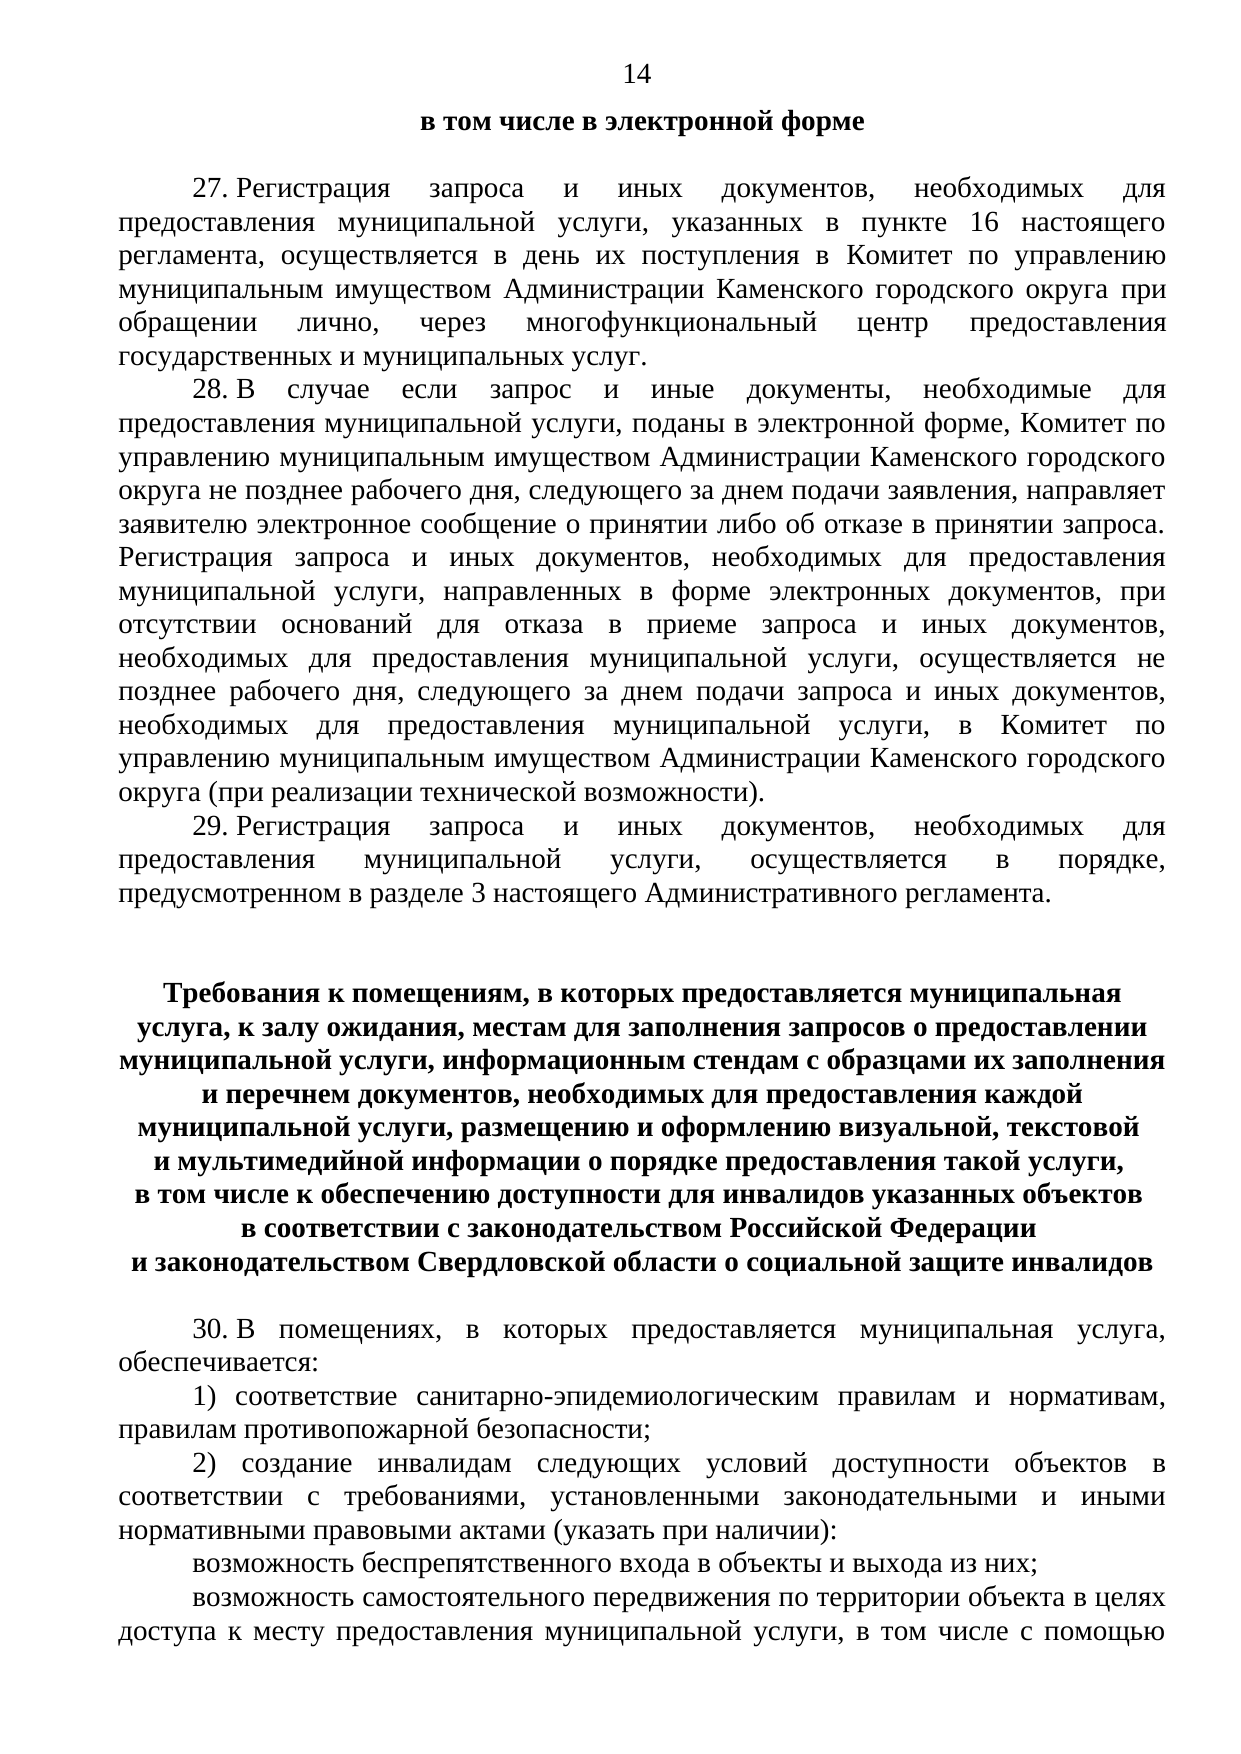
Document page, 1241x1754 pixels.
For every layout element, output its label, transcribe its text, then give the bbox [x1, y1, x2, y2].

text 30. В помещениях, в которых предоставляется муниципальная услуга, обеспечивается: [118, 1311, 1167, 1378]
text в том числе в электронной форме [118, 103, 1167, 137]
text 27. Регистрация запроса и иных документов, необходимых для предоставления муниципальной услуги, указанных в пункте 16 настоящего регламента, осуществляется в день их поступления в Комитет по управлению муниципальным имуществом Администрации Каменского городского округа при обращении лично, через многофункциональный центр предоставления государственных и муниципальных услуг. [118, 170, 1167, 372]
text 1) соответствие санитарно-эпидемиологическим правилам и нормативам, правилам противопожарной безопасности; [118, 1378, 1167, 1445]
text 29. Регистрация запроса и иных документов, необходимых для предоставления муниципальной услуги, осуществляется в порядке, предусмотренном в разделе 3 настоящего Административного регламента. [118, 808, 1167, 908]
text Требования к помещениям, в которых предоставляется муниципальная услуга, к залу ожидания, местам для заполнения запросов о предоставлении муниципальной услуги, информационным стендам с образцами их заполнения и перечнем документов, необходимых для предоставления каждой муниципальной услуги, размещению и оформлению визуальной, текстовой и мультимедийной информации о порядке предоставления такой услуги, в том числе к обеспечению доступности для инвалидов указанных объектов в соответствии с законодательством Российской Федерации и законодательством Свердловской области о социальной защите инвалидов [118, 975, 1167, 1277]
text возможность беспрепятственного входа в объекты и выхода из них; [118, 1546, 1167, 1579]
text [118, 1579, 1167, 1646]
text 28. В случае если запрос и иные документы, необходимые для предоставления муниципальной услуги, поданы в электронной форме, Комитет по управлению муниципальным имуществом Администрации Каменского городского округа не позднее рабочего дня, следующего за днем подачи заявления, направляет заявителю электронное сообщение о принятии либо об отказе в принятии запроса. Регистрация запроса и иных документов, необходимых для предоставления муниципальной услуги, направленных в форме электронных документов, при отсутствии оснований для отказа в приеме запроса и иных документов, необходимых для предоставления муниципальной услуги, осуществляется не позднее рабочего дня, следующего за днем подачи запроса и иных документов, необходимых для предоставления муниципальной услуги, в Комитет по управлению муниципальным имуществом Администрации Каменского городского округа (при реализации технической возможности). [118, 372, 1167, 808]
text 2) создание инвалидам следующих условий доступности объектов в соответствии с требованиями, установленными законодательными и иными нормативными правовыми актами (указать при наличии): [118, 1445, 1167, 1546]
